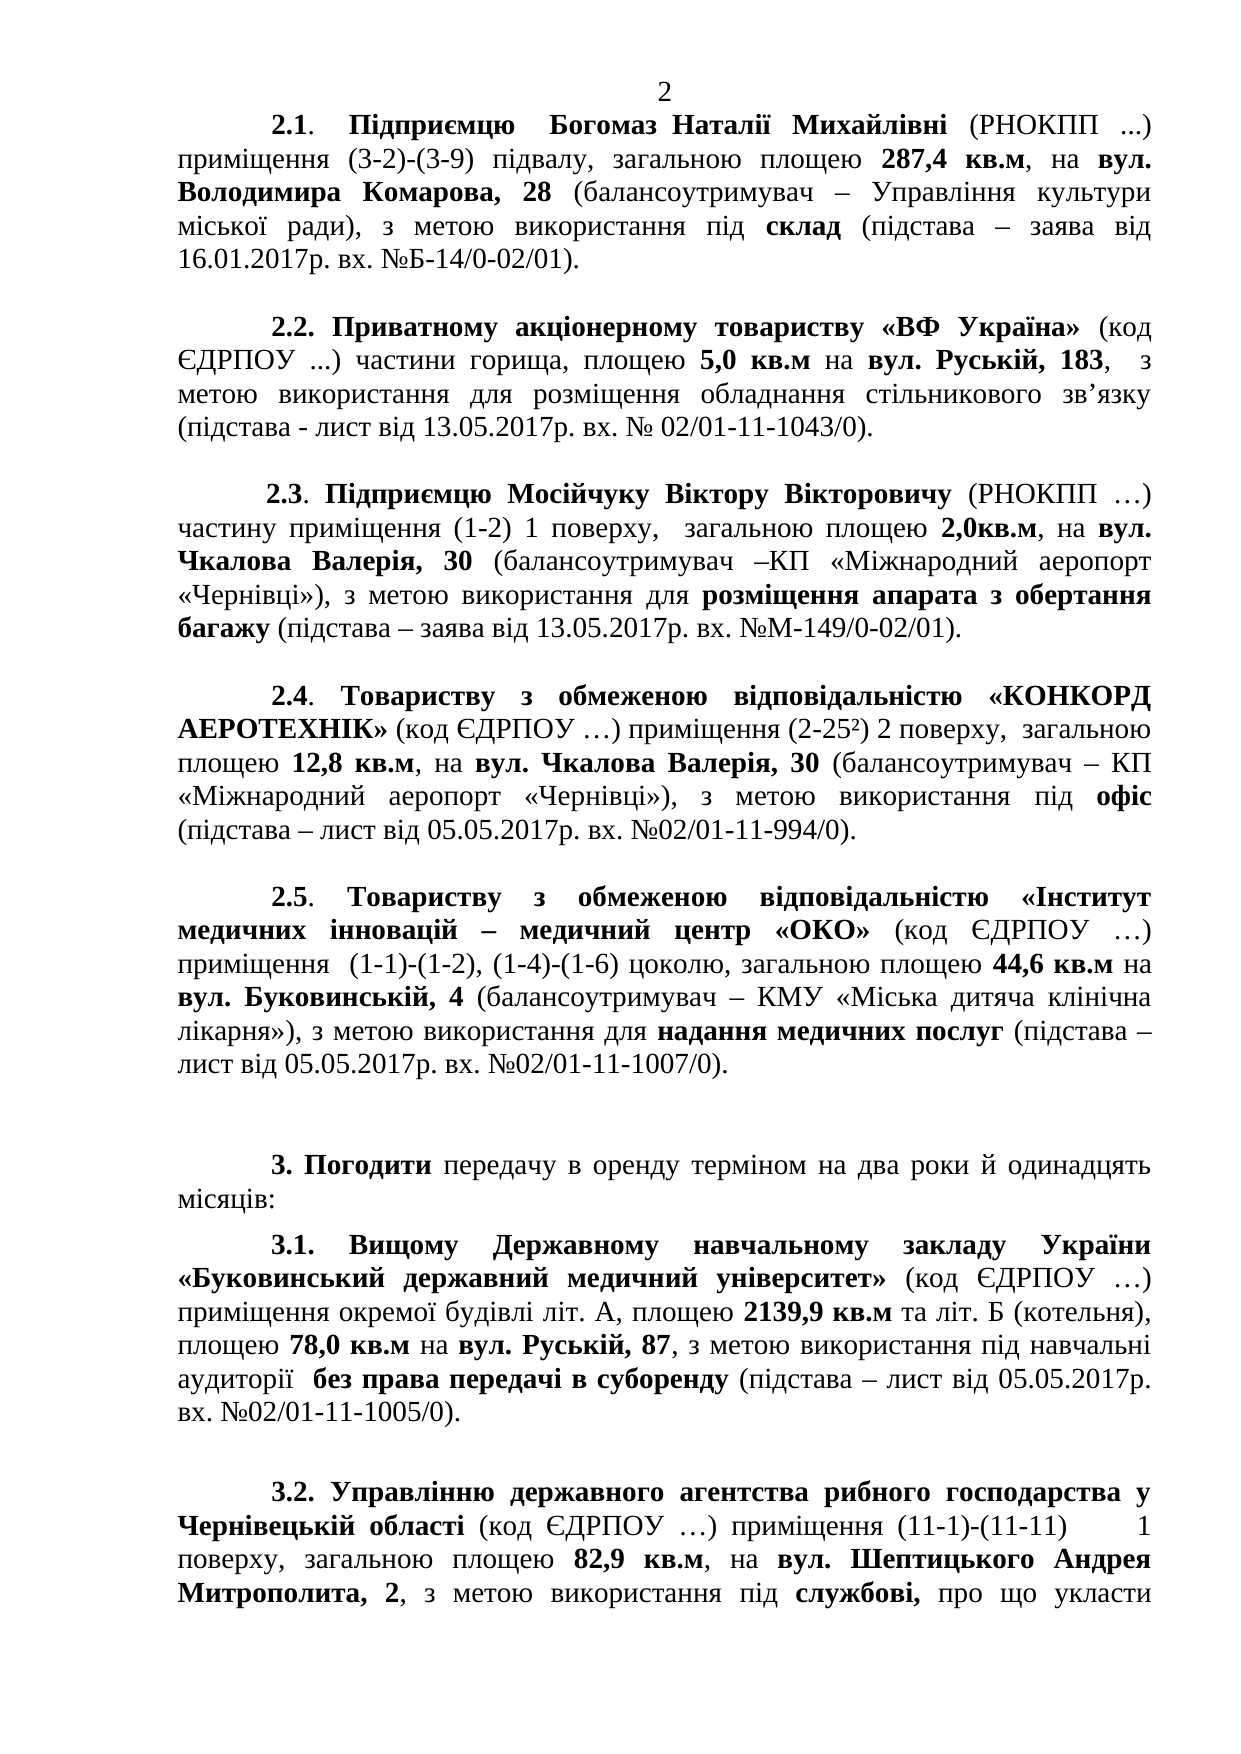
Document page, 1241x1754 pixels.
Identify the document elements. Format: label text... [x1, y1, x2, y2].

text 3. Погодити передачу в оренду терміном на два роки й одинадцять місяців: [177, 1147, 1152, 1214]
text 3.1. Вищому Державному навчальному закладу України «Буковинський державний медичний університет» (код ЄДРПОУ …) приміщення окремої будівлі літ. А, площею 2139,9 кв.м та літ. Б (котельня), площею 78,0 кв.м на вул. Руській, 87, з метою використання під навчальні аудиторії без права передачі в суборенду (підстава – лист від 05.05.2017р. вх. №02/01-11-1005/0). [177, 1227, 1152, 1428]
text 2.2. Приватному акціонерному товариству «ВФ Україна» (код ЄДРПОУ ...) частини горища, площею 5,0 кв.м на вул. Руській, 183, з метою використання для розміщення обладнання стільникового зв’язку (підстава - лист від 13.05.2017р. вх. № 02/01-11-1043/0). [177, 309, 1152, 443]
text 2.4. Товариству з обмеженою відповідальністю «КОНКОРД АЕРОТЕХНІК» (код ЄДРПОУ …) приміщення (2-25²) 2 поверху, загальною площею 12,8 кв.м, на вул. Чкалова Валерія, 30 (балансоутримувач – КП «Міжнародний аеропорт «Чернівці»), з метою використання під офіс (підстава – лист від 05.05.2017р. вх. №02/01-11-994/0). [177, 678, 1152, 845]
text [177, 1474, 1152, 1608]
text 2.3. Підприємцю Мосійчуку Віктору Вікторовичу (РНОКПП …) частину приміщення (1-2) 1 поверху, загальною площею 2,0кв.м, на вул. Чкалова Валерія, 30 (балансоутримувач –КП «Міжнародний аеропорт «Чернівці»), з метою використання для розміщення апарата з обертання багажу (підстава – заява від 13.05.2017р. вх. №М-149/0-02/01). [177, 476, 1152, 644]
text 2.1. Підприємцю Богомаз Наталії Михайлівні (РНОКПП ...) приміщення (3-2)-(3-9) підвалу, загальною площею 287,4 кв.м, на вул. Володимира Комарова, 28 (балансоутримувач – Управління культури міської ради), з метою використання під склад (підстава – заява від 16.01.2017р. вх. №Б-14/0-02/01). [177, 107, 1152, 275]
text 2.5. Товариству з обмеженою відповідальністю «Інститут медичних інновацій – медичний центр «ОКО» (код ЄДРПОУ …) приміщення (1-1)-(1-2), (1-4)-(1-6) цоколю, загальною площею 44,6 кв.м на вул. Буковинській, 4 (балансоутримувач – КМУ «Міська дитяча клінічна лікарня»), з метою використання для надання медичних послуг (підстава – лист від 05.05.2017р. вх. №02/01-11-1007/0). [177, 879, 1152, 1080]
